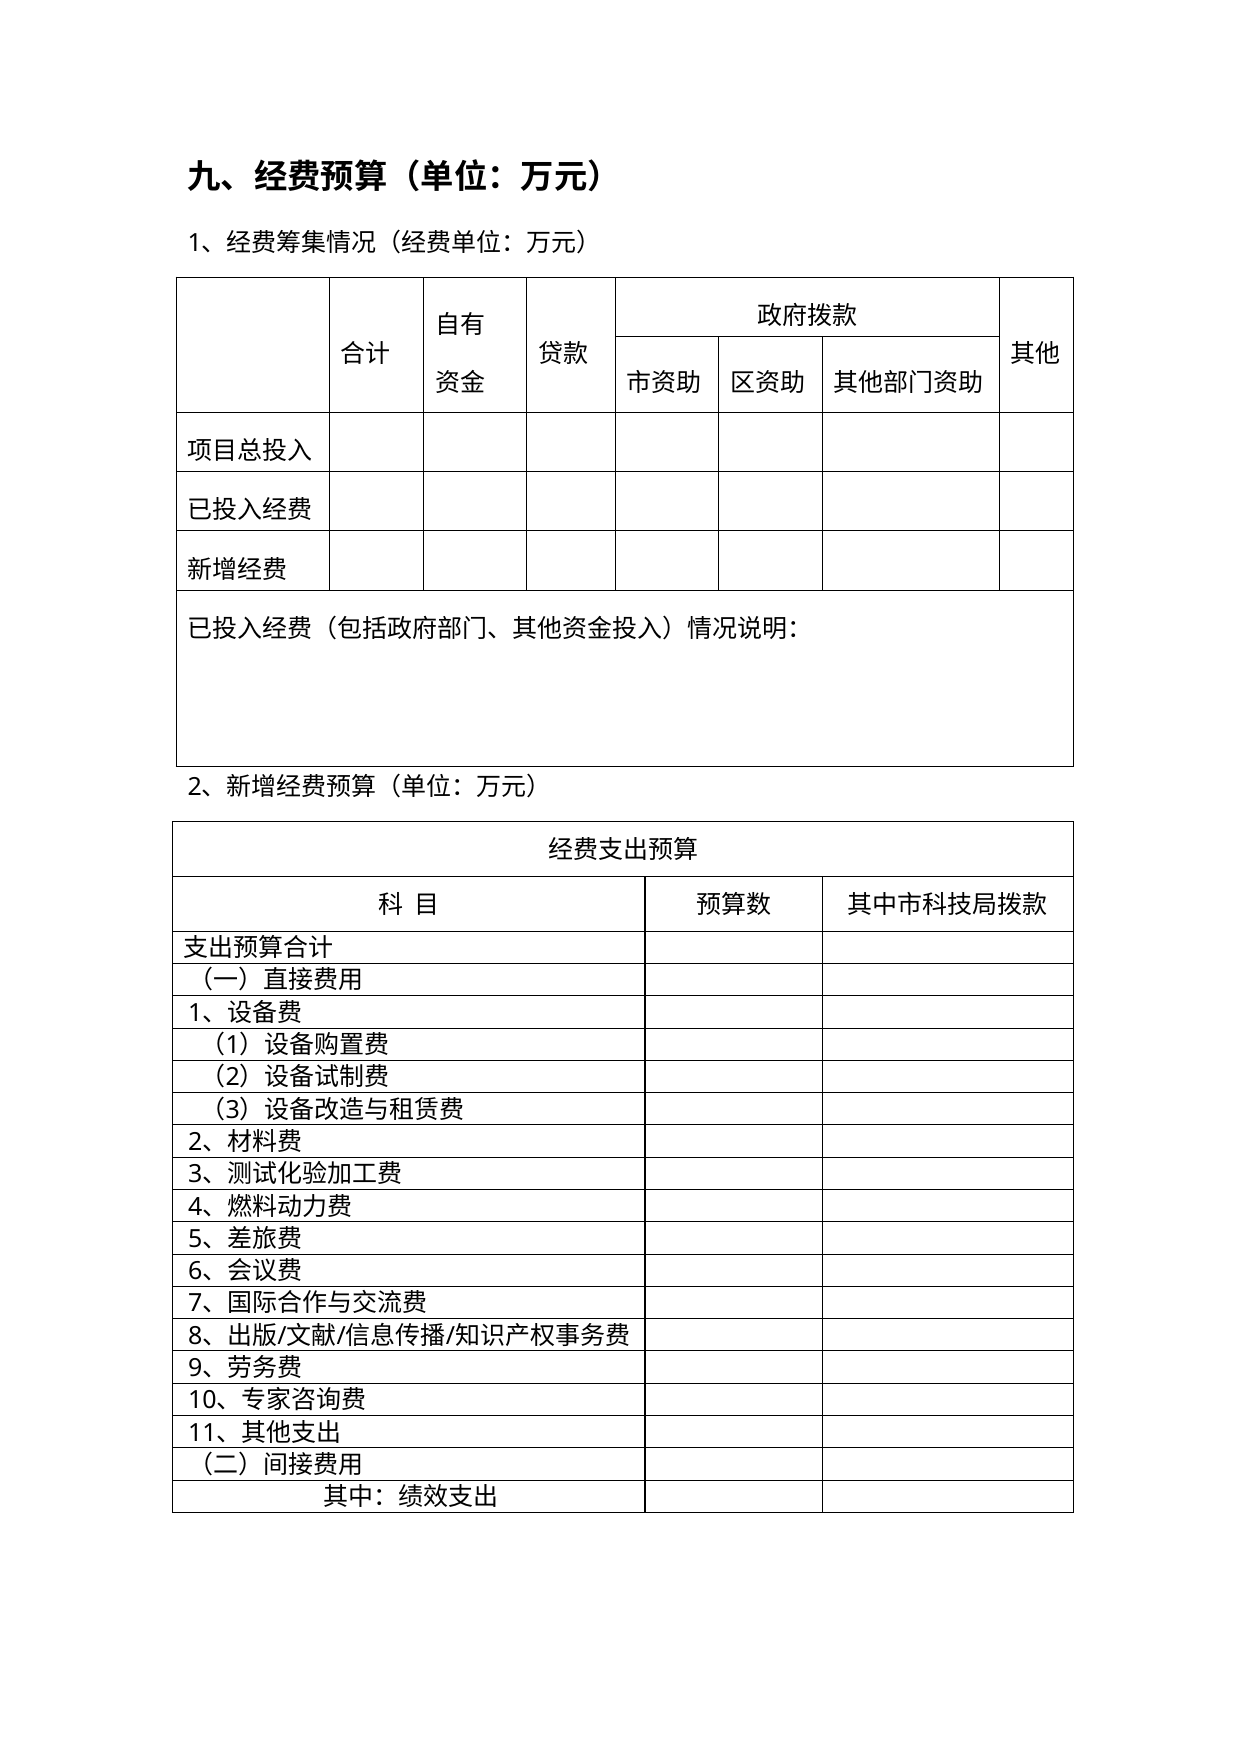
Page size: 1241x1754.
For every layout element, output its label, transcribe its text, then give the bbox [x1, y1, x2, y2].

table_cell [330, 472, 423, 530]
table_cell [823, 1125, 1073, 1157]
table_cell [424, 413, 526, 471]
table_cell 预算数 [646, 877, 822, 931]
table_cell [823, 1222, 1073, 1253]
table_cell [330, 413, 423, 471]
table_header 政府拨款 [616, 278, 999, 336]
subtitle 九、经费预算（单位：万元） [187, 150, 1053, 198]
table_cell [616, 531, 718, 590]
table_cell 其中市科技局拨款 [823, 877, 1073, 931]
table_cell 已投入经费（包括政府部门、其他资金投入）情况说明： [177, 591, 1073, 766]
table_cell [616, 413, 718, 471]
table_cell 已投入经费 [177, 472, 329, 530]
table_cell [823, 1416, 1073, 1447]
table_cell [646, 1384, 822, 1415]
table_header 贷款 [527, 278, 615, 412]
table_cell [823, 932, 1073, 963]
table_cell 2、材料费 [173, 1125, 644, 1157]
table_cell [823, 1158, 1073, 1189]
table_cell [646, 1190, 822, 1221]
table_cell [646, 1093, 822, 1124]
table_cell 其他部门资助 [823, 337, 999, 412]
table_cell 1、设备费 [173, 996, 644, 1027]
table_cell 区资助 [719, 337, 822, 412]
table_cell [823, 1351, 1073, 1383]
table_cell [527, 413, 615, 471]
table_cell （二）间接费用 [173, 1448, 644, 1479]
table_header 合计 [330, 278, 423, 412]
table_cell [646, 1061, 822, 1092]
table_cell 科 目 [173, 877, 644, 931]
table_cell 项目总投入 [177, 413, 329, 471]
table_cell 5、差旅费 [173, 1222, 644, 1253]
text 1、经费筹集情况（经费单位：万元） [187, 222, 1053, 258]
table_cell [823, 996, 1073, 1027]
table_cell [646, 996, 822, 1027]
table_cell [527, 531, 615, 590]
table_cell [527, 472, 615, 530]
table_cell 7、国际合作与交流费 [173, 1287, 644, 1318]
table_cell [646, 1125, 822, 1157]
table_cell 10、专家咨询费 [173, 1384, 644, 1415]
table_cell [719, 531, 822, 590]
table_cell [823, 1448, 1073, 1479]
table_cell （1）设备购置费 [173, 1029, 644, 1060]
table_cell [646, 1481, 822, 1512]
table_cell （一）直接费用 [173, 964, 644, 995]
table_cell [646, 1351, 822, 1383]
table_cell [646, 1416, 822, 1447]
table_cell [823, 1061, 1073, 1092]
table_cell 11、其他支出 [173, 1416, 644, 1447]
table_cell [823, 964, 1073, 995]
table_cell （3）设备改造与租赁费 [173, 1093, 644, 1124]
table_cell [823, 1255, 1073, 1286]
table_cell 8、出版/文献/信息传播/知识产权事务费 [173, 1319, 644, 1350]
table_header 经费支出预算 [173, 822, 1073, 876]
table_cell 9、劳务费 [173, 1351, 644, 1383]
table_cell [646, 1287, 822, 1318]
table_cell [823, 1319, 1073, 1350]
table_cell [646, 964, 822, 995]
table_cell [330, 531, 423, 590]
table_cell 6、会议费 [173, 1255, 644, 1286]
table_header 自有 资金 [424, 278, 526, 412]
table_cell [646, 1255, 822, 1286]
table_cell [646, 1319, 822, 1350]
table_cell 支出预算合计 [173, 932, 644, 963]
table_cell [823, 1384, 1073, 1415]
table_cell [424, 472, 526, 530]
table_cell [424, 531, 526, 590]
table_cell [646, 1222, 822, 1253]
table_cell [823, 1029, 1073, 1060]
table_cell [719, 472, 822, 530]
table_cell [1000, 472, 1073, 530]
table_cell （2）设备试制费 [173, 1061, 644, 1092]
table_cell [1000, 531, 1073, 590]
table_cell [719, 413, 822, 471]
table_cell [1000, 413, 1073, 471]
table_cell [616, 472, 718, 530]
table_cell 市资助 [616, 337, 718, 412]
text 2、新增经费预算（单位：万元） [187, 767, 1053, 803]
table_cell [823, 413, 999, 471]
table_cell [823, 1287, 1073, 1318]
table_header [177, 278, 329, 412]
table_cell [823, 472, 999, 530]
table_cell [646, 1448, 822, 1479]
table_cell [646, 1029, 822, 1060]
table_cell [646, 932, 822, 963]
table_cell 新增经费 [177, 531, 329, 590]
table_cell 4、燃料动力费 [173, 1190, 644, 1221]
table_cell [823, 1190, 1073, 1221]
table_cell [646, 1158, 822, 1189]
table_cell 其中：绩效支出 [173, 1481, 644, 1512]
table_cell [823, 1093, 1073, 1124]
table_cell [823, 531, 999, 590]
table_cell [823, 1481, 1073, 1512]
table_cell 3、测试化验加工费 [173, 1158, 644, 1189]
table_header 其他 [1000, 278, 1073, 412]
